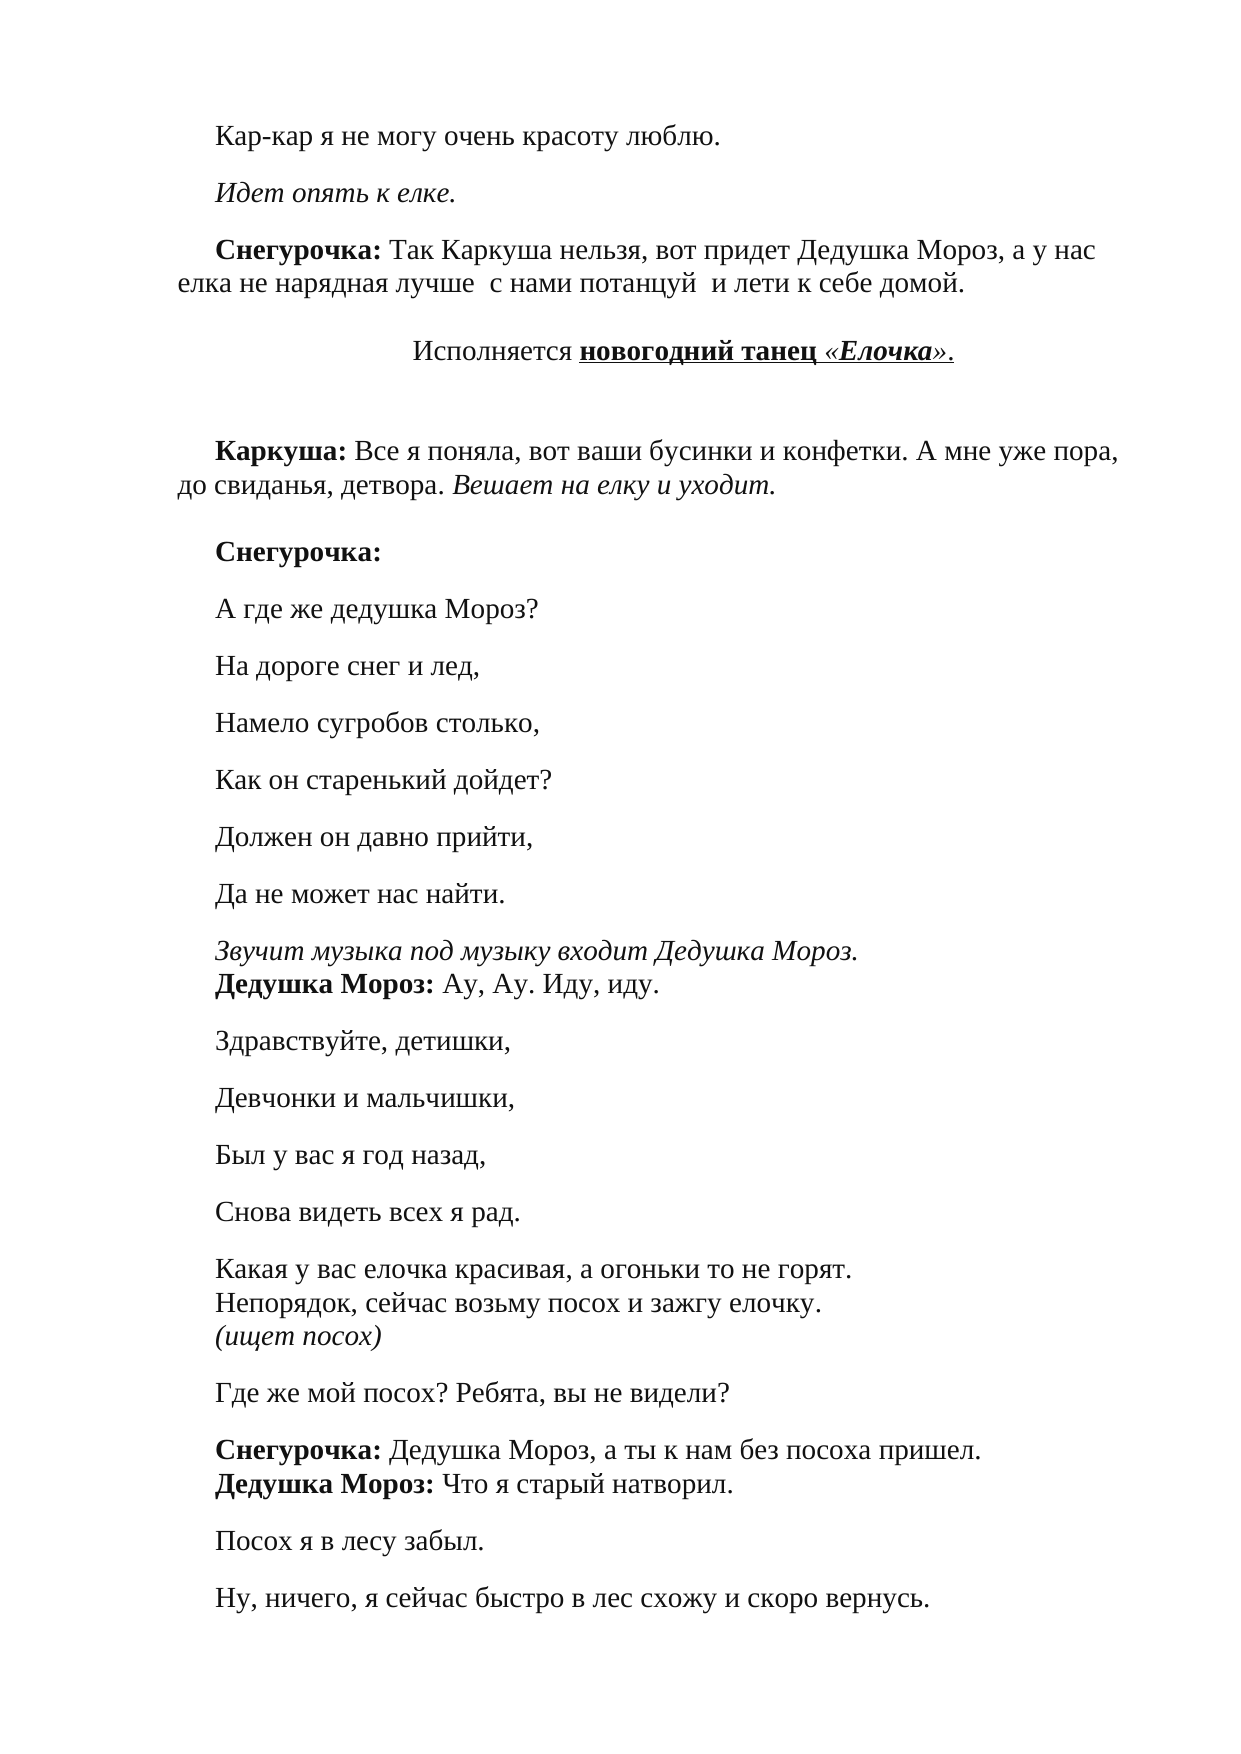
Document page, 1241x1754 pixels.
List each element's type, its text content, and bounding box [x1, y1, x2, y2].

text Снегурочка: [177, 534, 1152, 567]
text Должен он давно прийти, [177, 819, 1152, 852]
text Кар-кар я не могу очень красоту люблю. [177, 118, 1152, 152]
text Дедушка Мороз: Ау, Ау. Иду, иду. [177, 966, 1152, 1000]
text Каркуша: Все я поняла, вот ваши бусинки и конфетки. А мне уже пора, до свиданья, детвора. Вешает на елку и уходит. [177, 433, 1152, 500]
text Девчонки и мальчишки, [177, 1080, 1152, 1114]
text Где же мой посох? Ребята, вы не видели? [177, 1375, 1152, 1409]
text Здравствуйте, детишки, [177, 1023, 1152, 1057]
text Снова видеть всех я рад. [177, 1194, 1152, 1228]
text Идет опять к елке. [177, 175, 1152, 209]
text Непорядок, сейчас возьму посох и зажгу елочку. [177, 1285, 1152, 1318]
text Исполняется новогодний танец «Елочка». [177, 333, 1152, 366]
text Намело сугробов столько, [177, 705, 1152, 738]
text Да не может нас найти. [177, 876, 1152, 909]
text Был у вас я год назад, [177, 1137, 1152, 1171]
text (ищет посох) [177, 1318, 1152, 1352]
text Посох я в лесу забыл. [177, 1523, 1152, 1556]
text Какая у вас елочка красивая, а огоньки то не горят. [177, 1251, 1152, 1285]
text Дедушка Мороз: Что я старый натворил. [177, 1466, 1152, 1499]
text Звучит музыка под музыку входит Дедушка Мороз. [177, 933, 1152, 966]
text На дороге снег и лед, [177, 648, 1152, 681]
text Ну, ничего, я сейчас быстро в лес схожу и скоро вернусь. [177, 1580, 1152, 1613]
text Как он старенький дойдет? [177, 762, 1152, 795]
text Снегурочка: Дедушка Мороз, а ты к нам без посоха пришел. [177, 1432, 1152, 1466]
text А где же дедушка Мороз? [177, 591, 1152, 624]
text Снегурочка: Так Каркуша нельзя, вот придет Дедушка Мороз, а у нас елка не нарядная лучше с нами потанцуй и лети к себе домой. [177, 232, 1152, 299]
